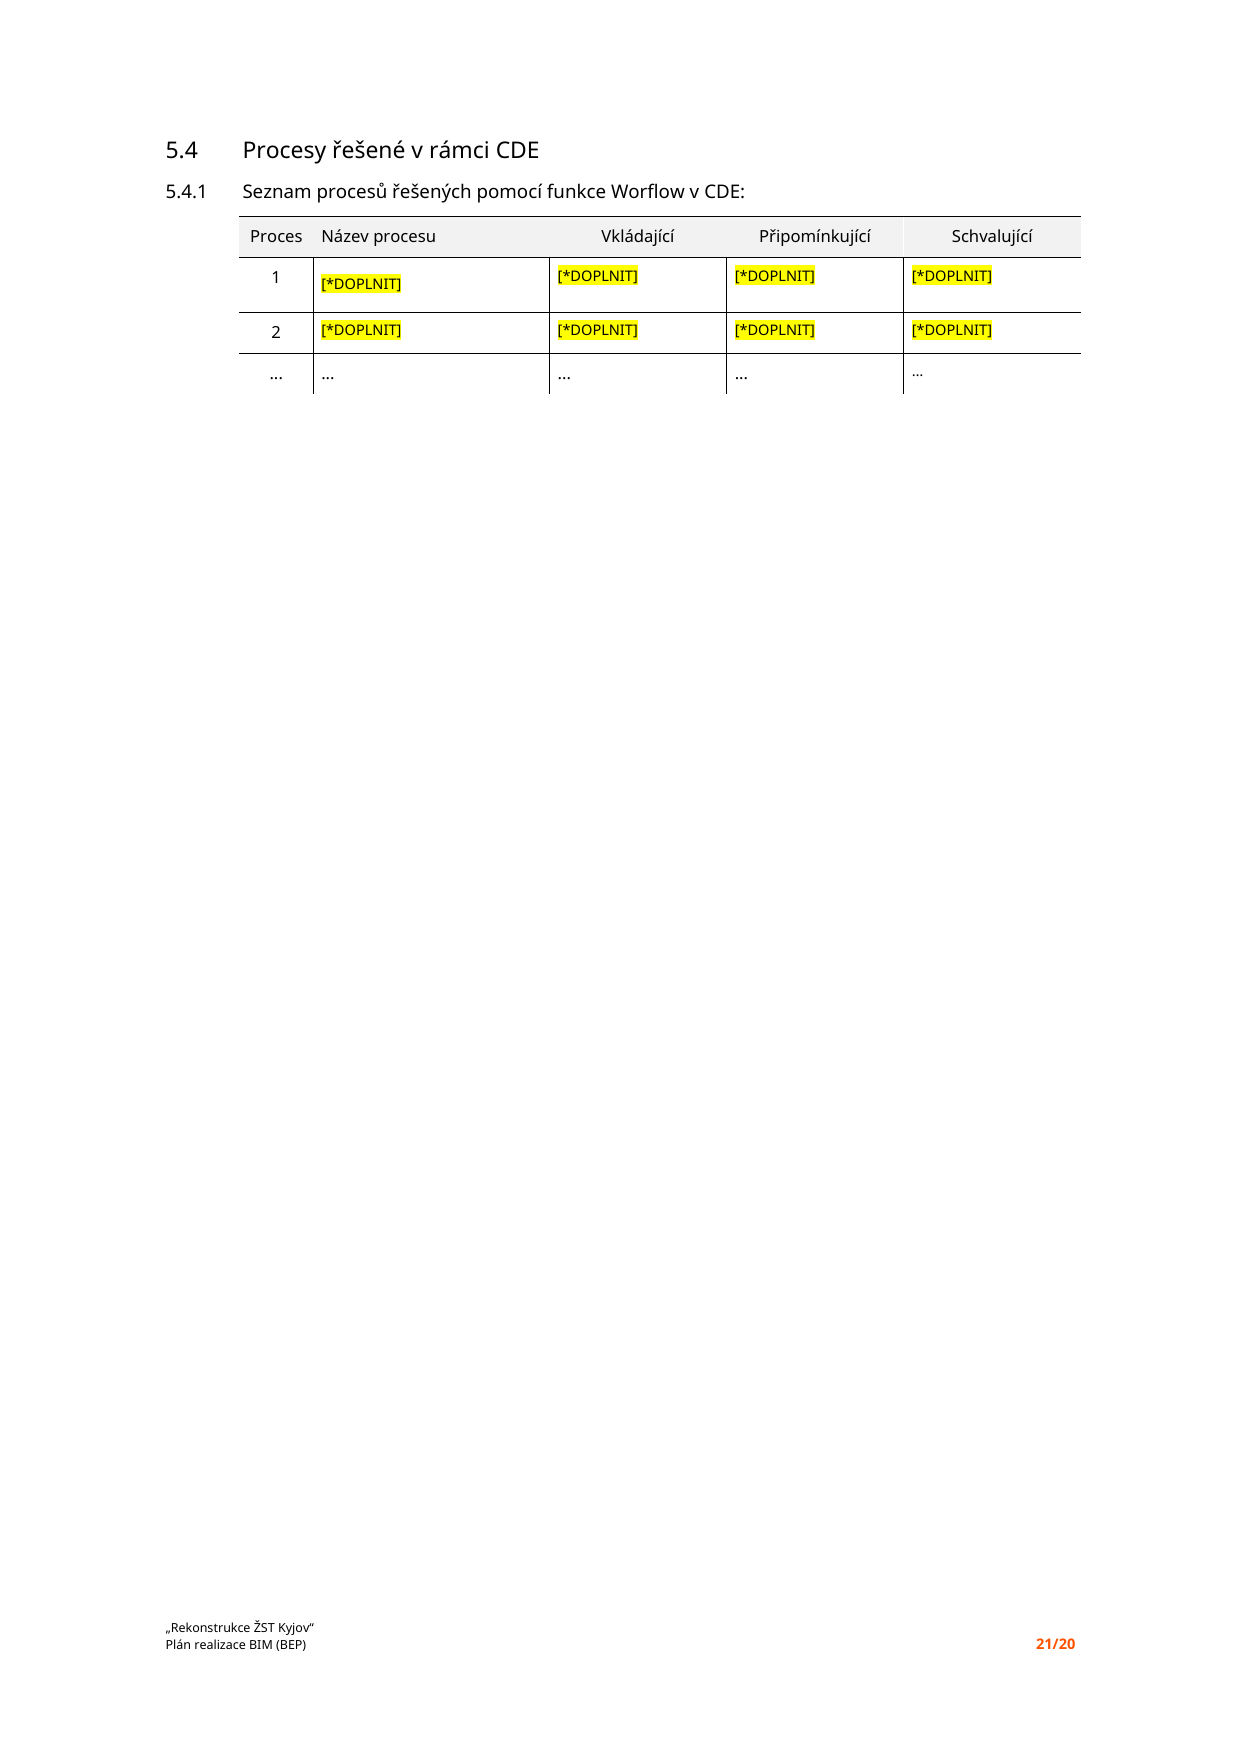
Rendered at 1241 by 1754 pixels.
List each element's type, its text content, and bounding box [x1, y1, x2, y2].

table_cell [*DOPLNIT] [550, 258, 726, 312]
table_header Připomínkující [726, 217, 903, 257]
table_header Proces [239, 217, 313, 257]
table_cell 1 [239, 258, 313, 312]
table_header Vkládající [549, 217, 726, 257]
table_cell [*DOPLNIT] [314, 313, 549, 353]
table_cell ... [239, 354, 313, 394]
table_header Schvalující [904, 217, 1081, 257]
table_cell 2 [239, 313, 313, 353]
table_cell [*DOPLNIT] [314, 258, 549, 312]
table_header Název procesu [313, 217, 549, 257]
table_cell ... [550, 354, 726, 394]
table_cell [*DOPLNIT] [727, 313, 903, 353]
table_cell ... [314, 354, 549, 394]
table_cell [*DOPLNIT] [904, 258, 1081, 312]
text Seznam procesů řešených pomocí funkce Worflow v CDE: [165, 178, 1075, 203]
table_cell [*DOPLNIT] [727, 258, 903, 312]
table_cell [*DOPLNIT] [904, 313, 1081, 353]
text Procesy řešené v rámci CDE [165, 134, 1075, 166]
table_cell … [904, 354, 1081, 394]
table_cell ... [727, 354, 903, 394]
table_cell [*DOPLNIT] [550, 313, 726, 353]
